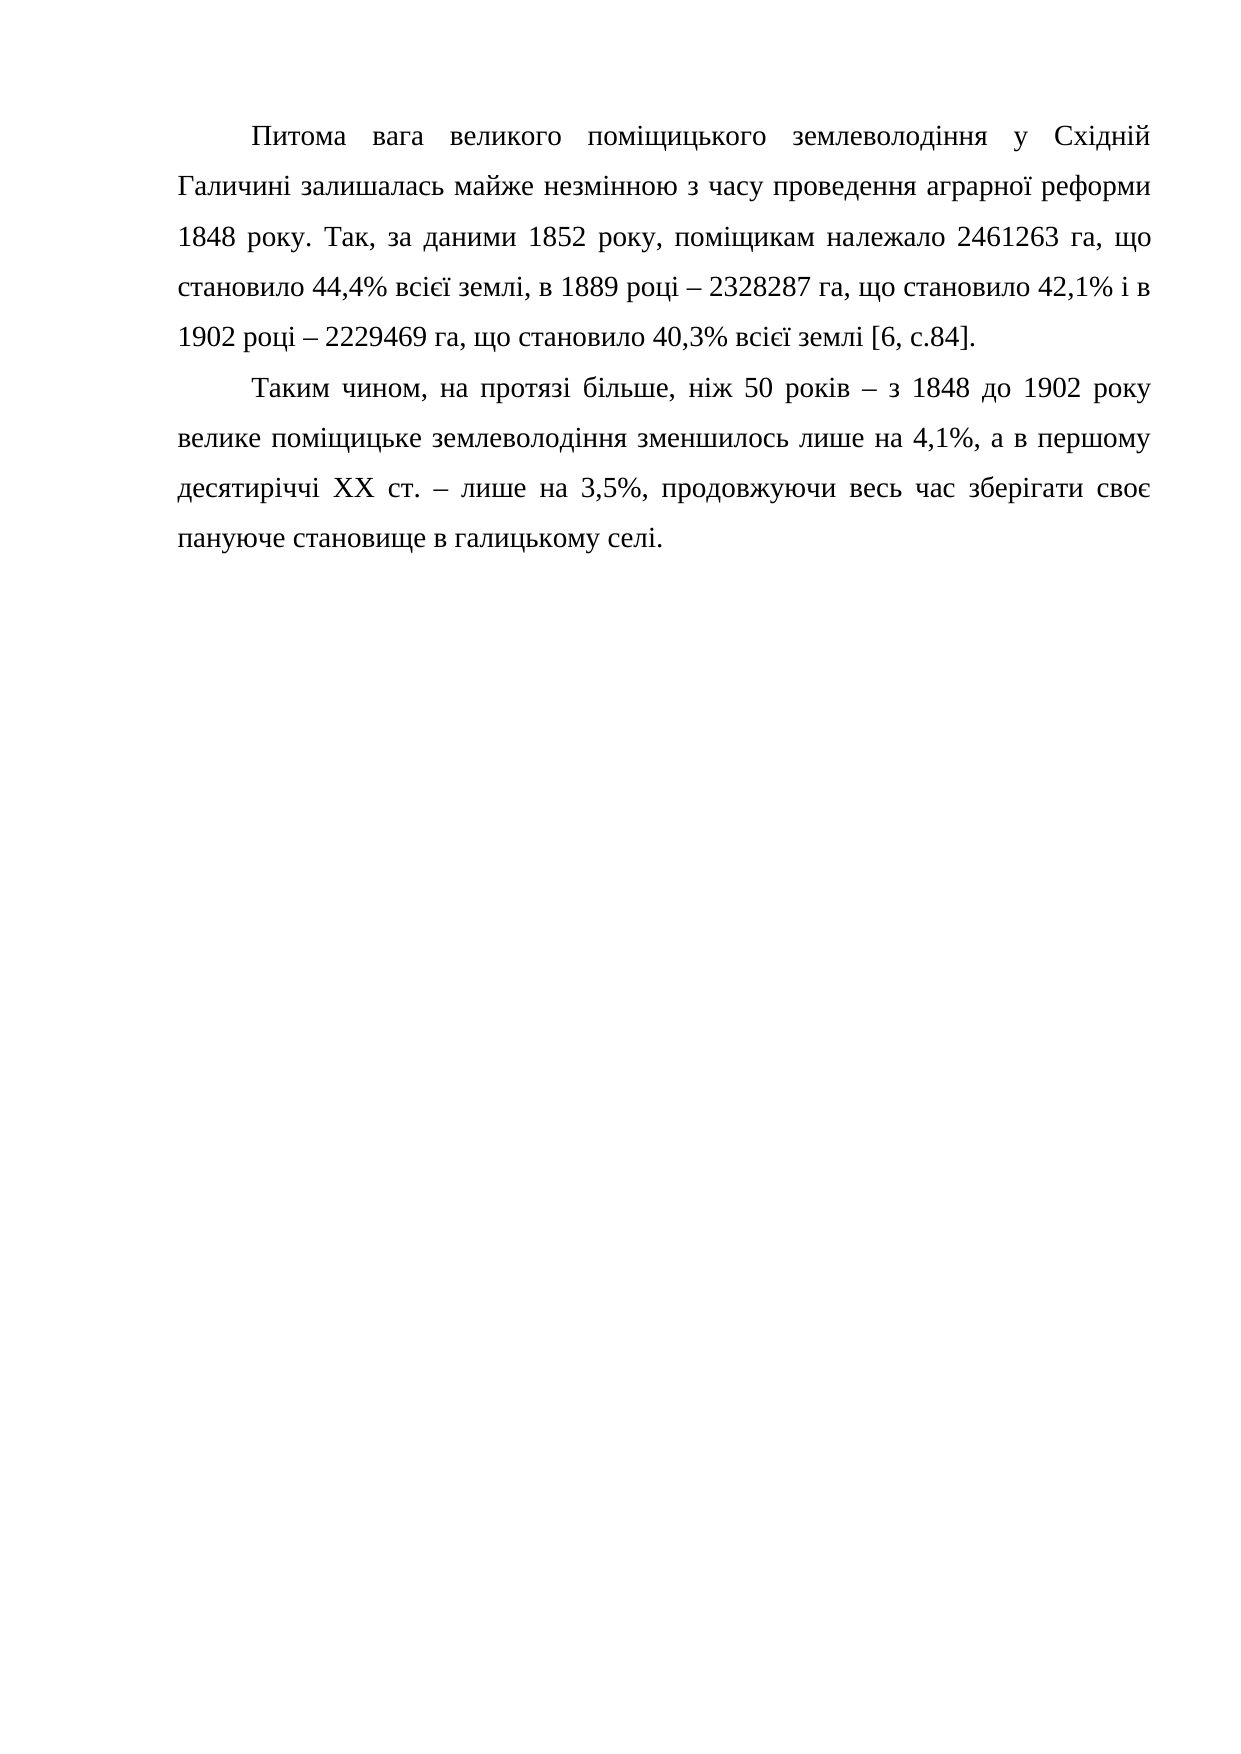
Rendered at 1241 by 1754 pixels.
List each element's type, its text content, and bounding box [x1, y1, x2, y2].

text Таким чином, на протязі більше, ніж 50 років – з 1848 до 1902 року велике поміщицьке землеволодіння зменшилось лише на 4,1%, а в першому десятиріччі ХХ ст. – лише на 3,5%, продовжуючи весь час зберігати своє пануюче становище в галицькому селі. галичина австрія угорщина [177, 370, 1152, 554]
text Питома вага великого поміщицького землеволодіння у Східній Галичині залишалась майже незмінною з часу проведення аграрної реформи 1848 року. Так, за даними 1852 року, поміщикам належало 2461263 га, що становило 44,4% всієї землі, в 1889 році – 2328287 га, що становило 42,1% і в 1902 році – 2229469 га, що становило 40,3% всієї землі [6, c.84]. [177, 118, 1152, 353]
